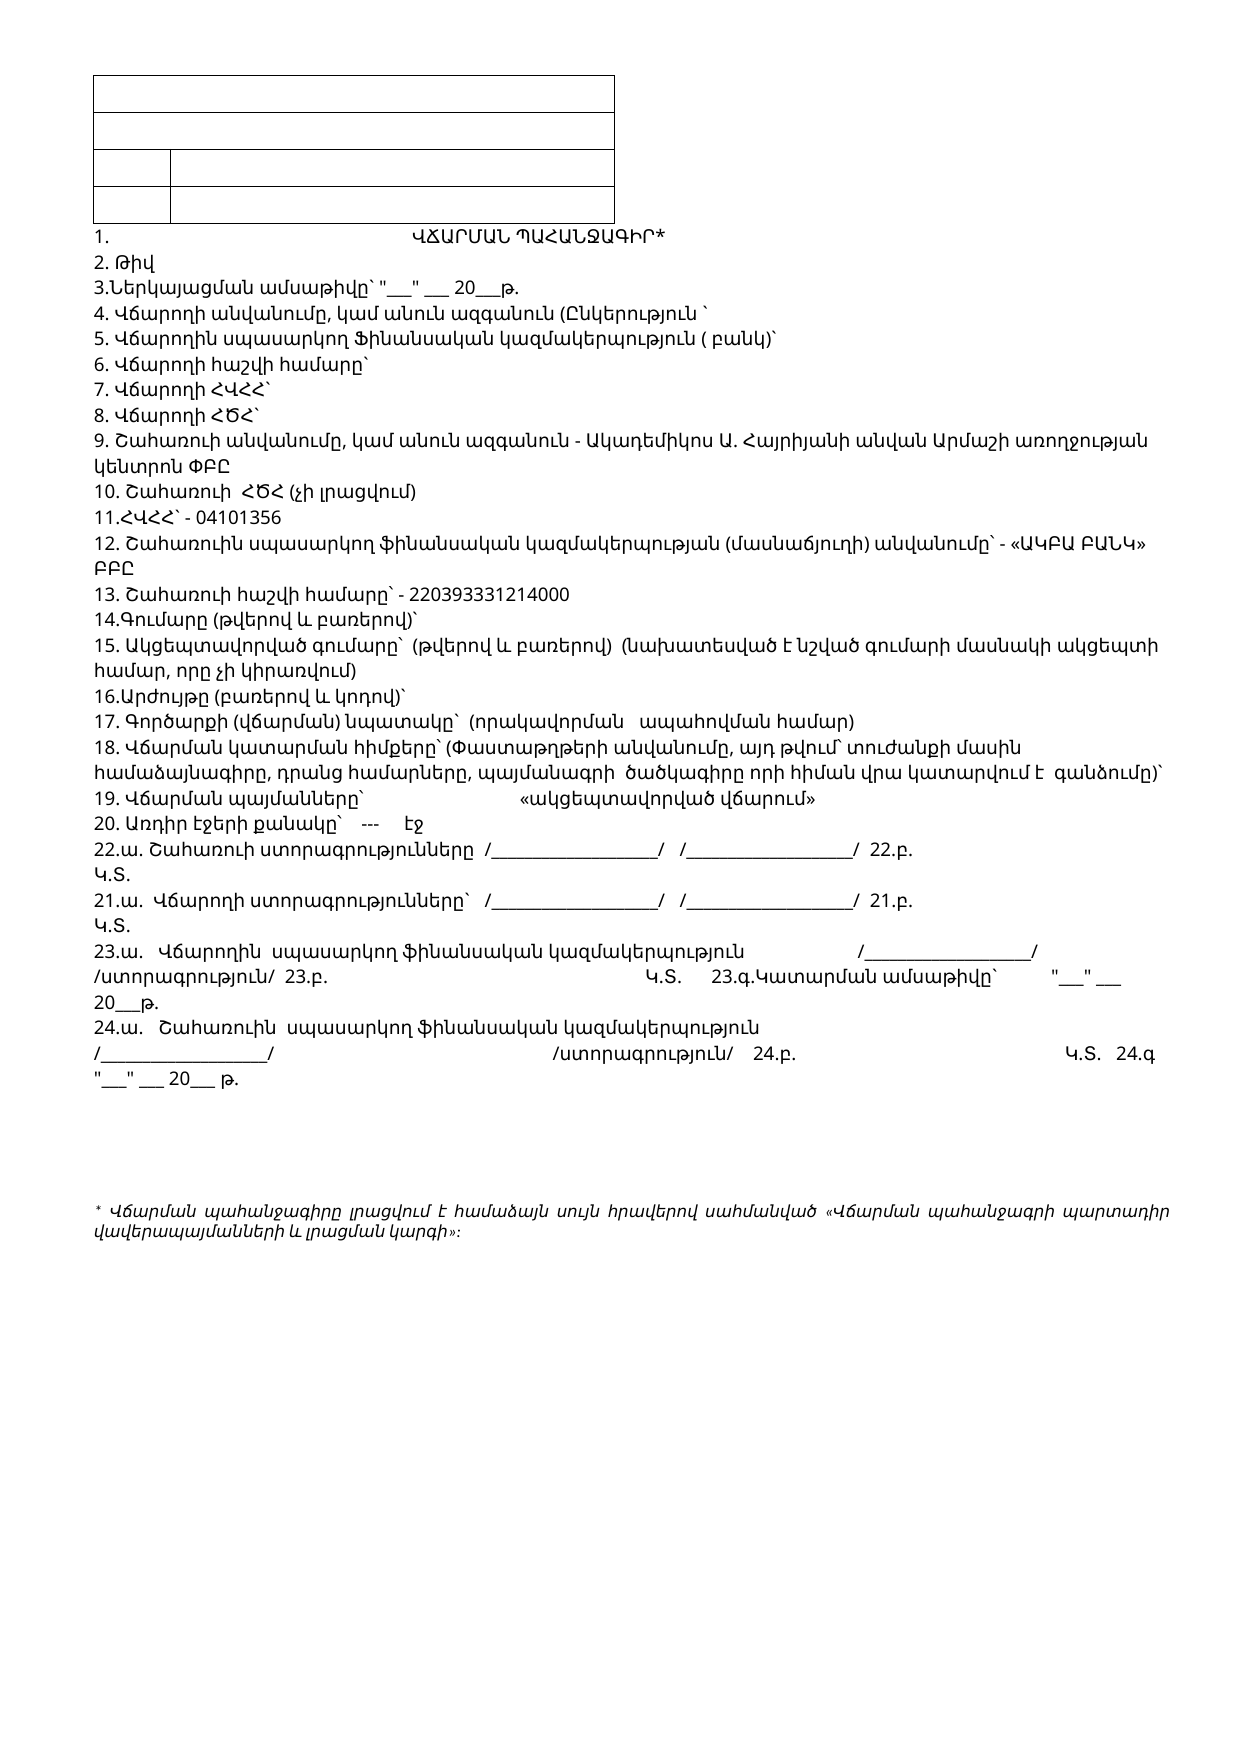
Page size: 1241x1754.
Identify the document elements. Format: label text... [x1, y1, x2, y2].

text * Վճարման պահանջագիրը լրացվում է համաձայն սույն հրավերով սահմանված «Վճարման պահանջագրի պարտադիր վավերապայմանների և լրացման կարգի»: [94, 1201, 1171, 1242]
